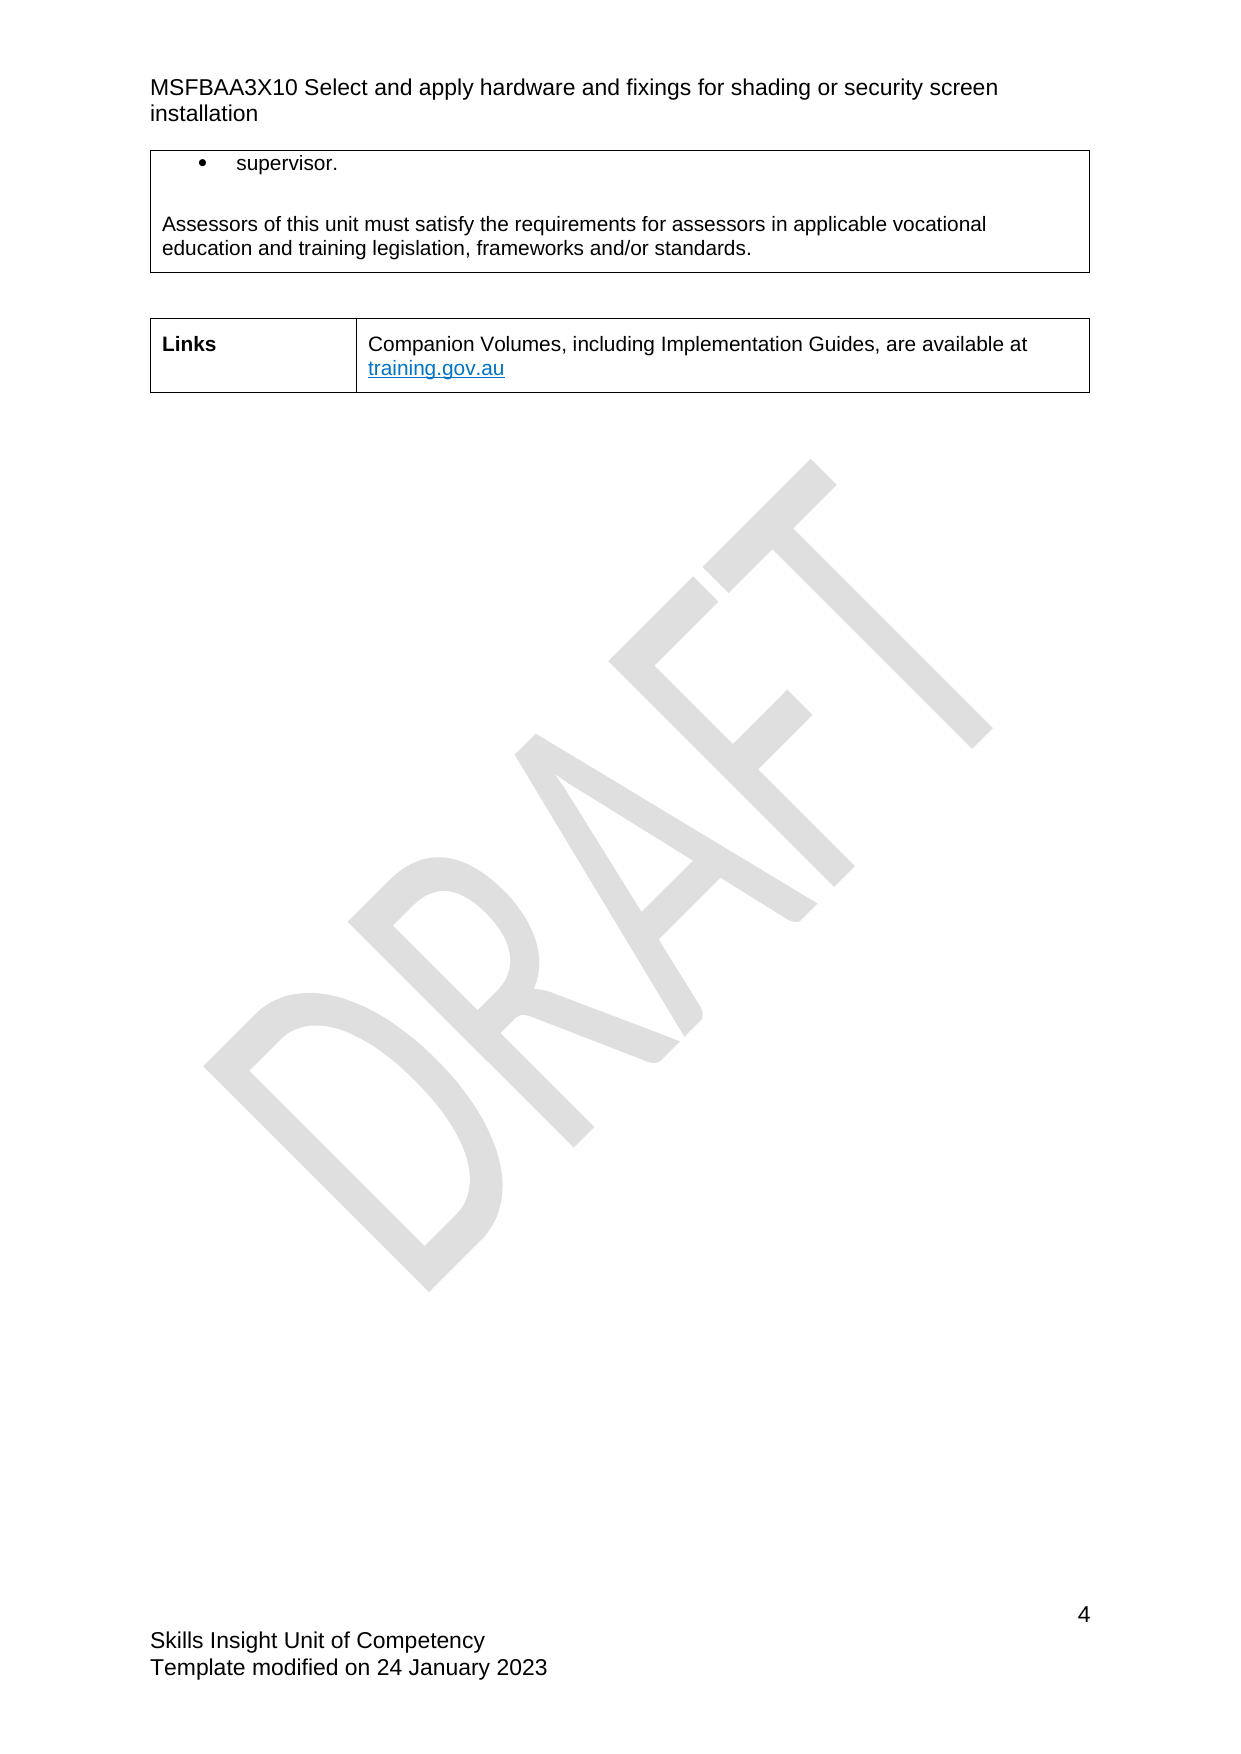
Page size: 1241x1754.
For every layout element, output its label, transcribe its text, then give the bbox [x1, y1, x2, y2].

table_header Companion Volumes, including Implementation Guides, are available at training.gov.au [357, 319, 1089, 392]
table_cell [151, 151, 1089, 272]
table_header Links [151, 319, 356, 392]
